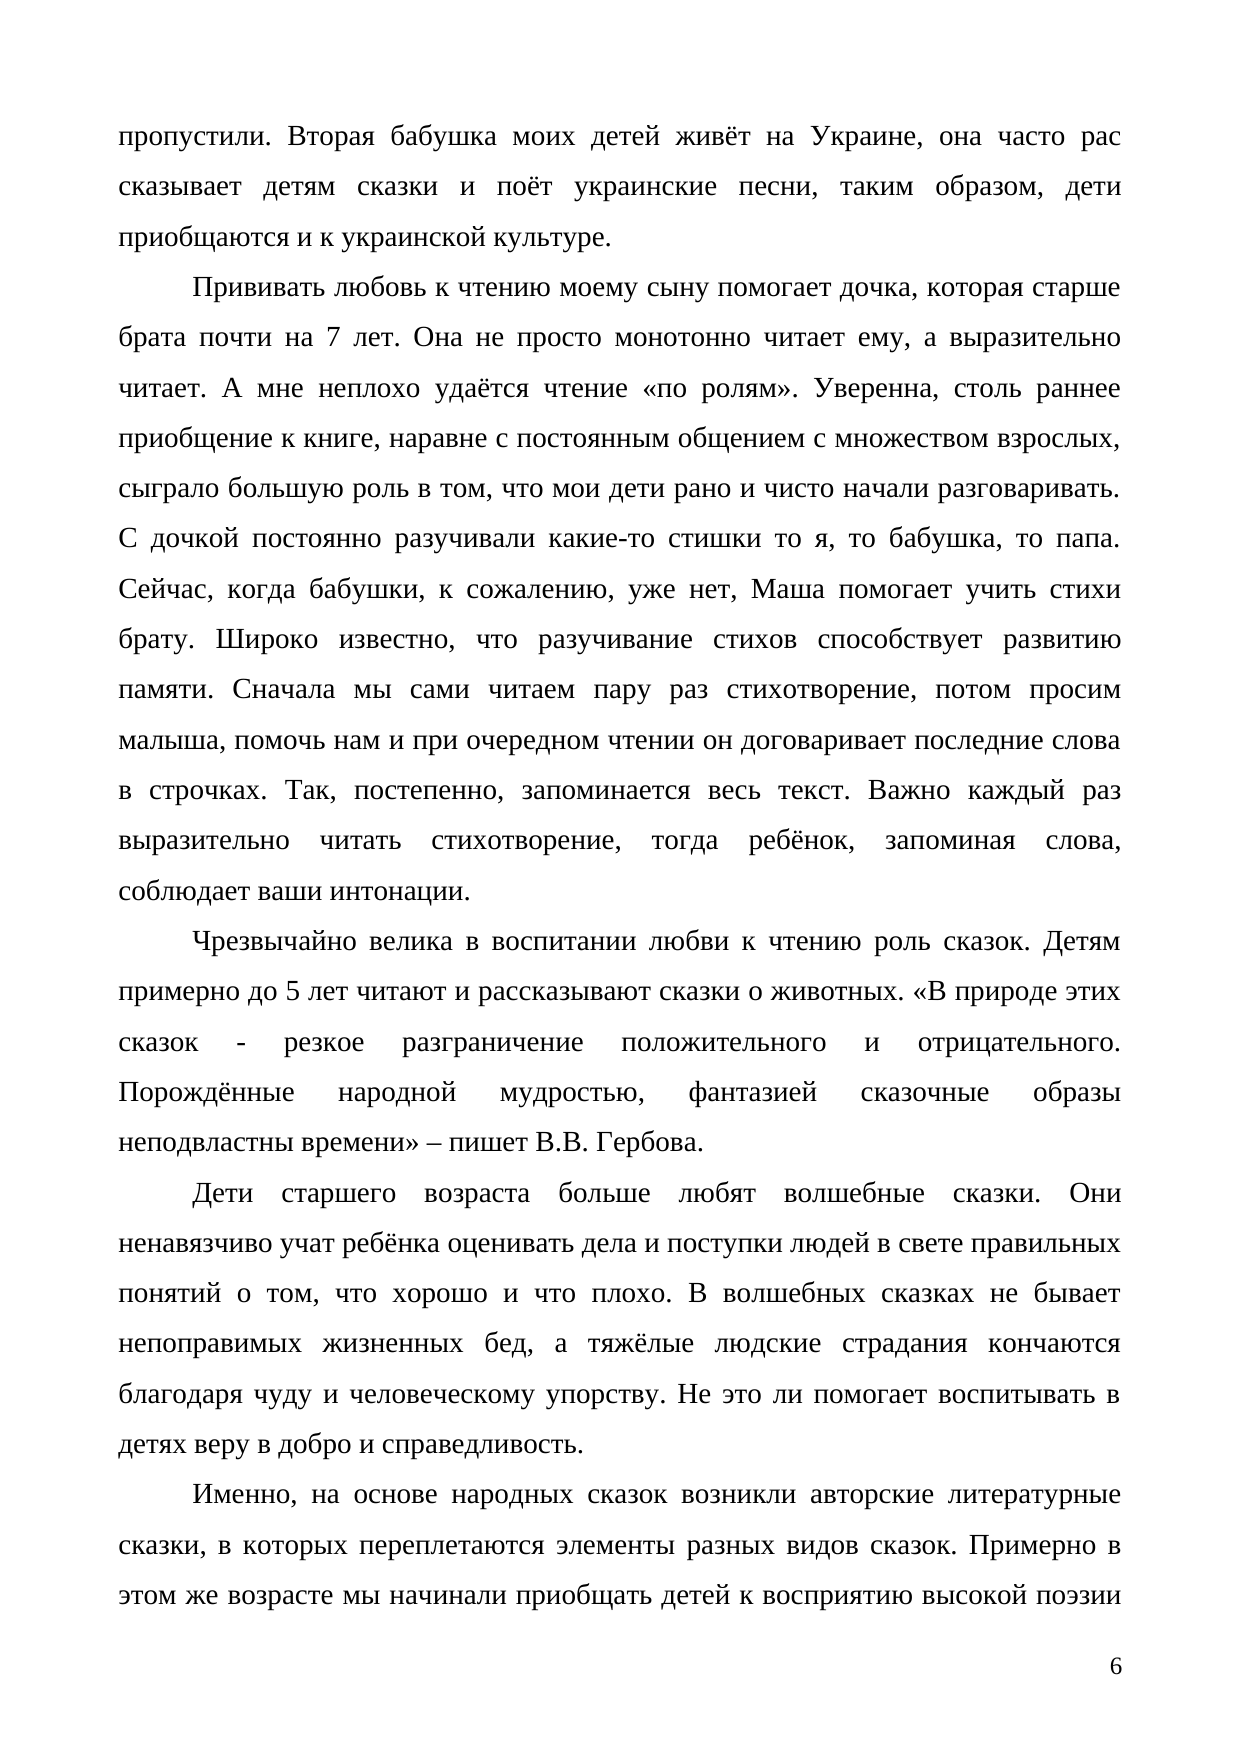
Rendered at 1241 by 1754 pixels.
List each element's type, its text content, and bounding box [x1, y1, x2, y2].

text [118, 118, 1122, 252]
text Прививать любовь к чтению моему сыну помогает дочка, которая старше брата почти на 7 лет. Она не просто монотонно читает ему, а выразительно читает. А мне неплохо удаётся чтение «по ролям». Уверенна, столь раннее приобщение к книге, наравне с постоянным общением с множеством взрослых, сыграло большую роль в том, что мои дети рано и чисто начали разговаривать. С дочкой постоянно разучивали какие-то стишки то я, то бабушка, то папа. Сейчас, когда бабушки, к сожалению, уже нет, Маша помогает учить стихи брату. Широко известно, что разучивание стихов способствует развитию памяти. Сначала мы сами читаем пару раз стихотворение, потом просим малыша, помочь нам и при очередном чтении он договаривает последние слова в строчках. Так, постепенно, запоминается весь текст. Важно каждый раз выразительно читать стихотворение, тогда ребёнок, запоминая слова, соблюдает ваши интонации. [118, 269, 1122, 906]
text Чрезвычайно велика в воспитании любви к чтению роль сказок. Детям примерно до 5 лет читают и рассказывают сказки о животных. «В природе этих сказок - резкое разграничение положительного и отрицательного. Порождённые народной мудростью, фантазией сказочные образы неподвластны времени» – пишет В.В. Гербова. [118, 923, 1122, 1158]
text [118, 1477, 1122, 1611]
text Дети старшего возраста больше любят волшебные сказки. Они ненавязчиво учат ребёнка оценивать дела и поступки людей в свете правильных понятий о том, что хорошо и что плохо. В волшебных сказках не бывает непоправимых жизненных бед, а тяжёлые людские страдания кончаются благодаря чуду и человеческому упорству. Не это ли помогает воспитывать в детях веру в добро и справедливость. [118, 1175, 1122, 1460]
